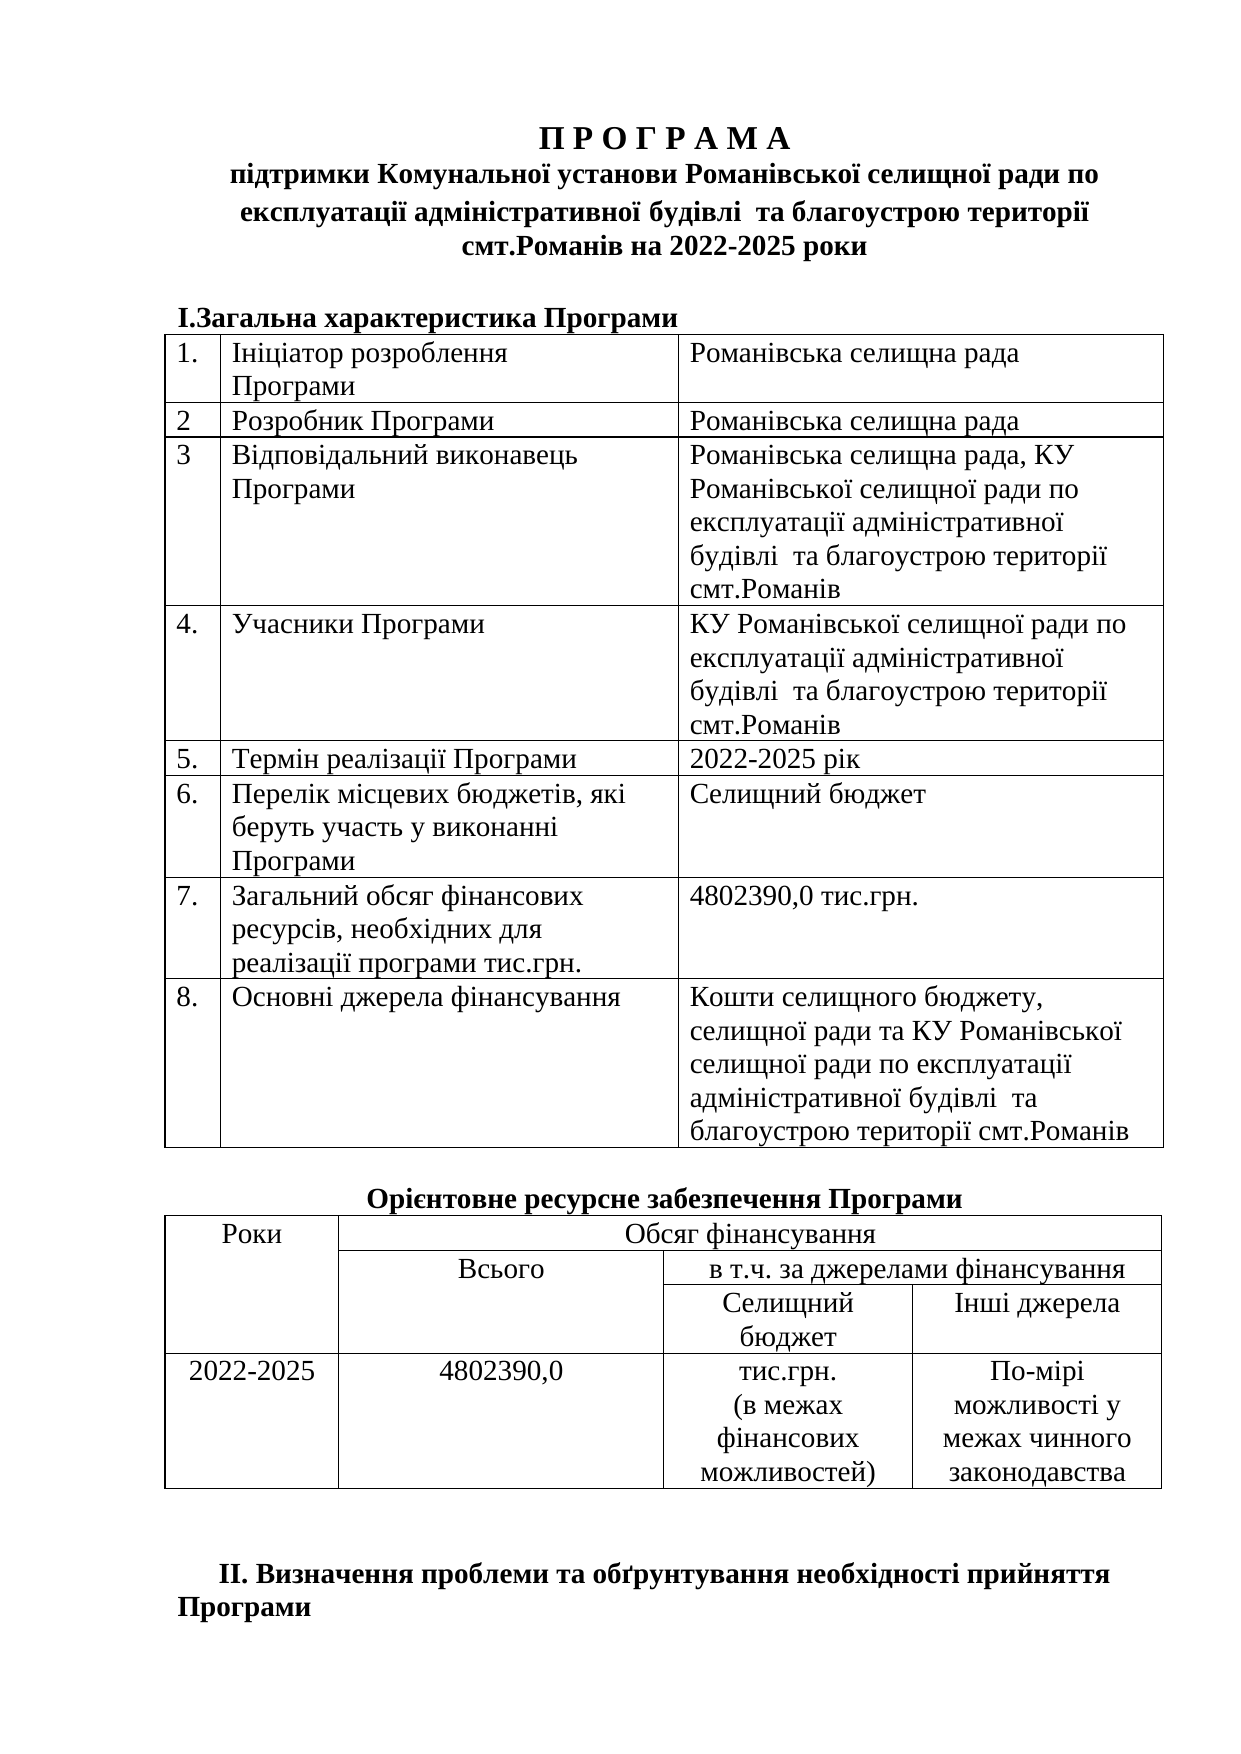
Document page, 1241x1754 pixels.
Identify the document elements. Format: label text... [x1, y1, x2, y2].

text підтримки Комунальної установи Романівської селищної ради по експлуатації адміністративної будівлі та благоустрою території смт.Романів на 2022-2025 роки [177, 156, 1152, 262]
table_cell Основні джерела фінансування [221, 979, 678, 1147]
text І.Загальна характеристика Програми [177, 300, 1152, 334]
table_header Обсяг фінансування [339, 1216, 1161, 1250]
table_cell 5. [166, 741, 220, 775]
text ІІ. Визначення проблеми та обґрунтування необхідності прийняття [177, 1556, 1152, 1589]
table_cell Відповідальний виконавець Програми [221, 438, 678, 605]
table_cell Розробник Програми [221, 403, 678, 436]
table_cell Загальний обсяг фінансових ресурсів, необхідних для реалізації програми тис.грн. [221, 878, 678, 978]
table_cell Перелік місцевих бюджетів, які беруть участь у виконанні Програми [221, 776, 678, 877]
table_cell 6. [166, 776, 220, 877]
table_cell 2022-2025 [166, 1354, 338, 1488]
table_cell Всього [339, 1251, 663, 1352]
table_cell Учасники Програми [221, 606, 678, 740]
table_cell Романівська селищна рада, КУ Романівської селищної ради по експлуатації адміністративної будівлі та благоустрою території смт.Романів [679, 438, 1163, 605]
table_cell тис.грн. (в межах фінансових можливостей) [664, 1354, 912, 1488]
table_cell 4802390,0 тис.грн. [679, 878, 1163, 978]
table_cell 4802390,0 [339, 1354, 663, 1488]
table_cell 2022-2025 рік [679, 741, 1163, 775]
text П Р О Г Р А М А [177, 118, 1152, 156]
table_cell Селищний бюджет [679, 776, 1163, 877]
table_cell 7. [166, 878, 220, 978]
table_cell 4. [166, 606, 220, 740]
table_cell Термін реалізації Програми [221, 741, 678, 775]
table_cell По-мірі можливості у межах чинного законодавства [913, 1354, 1161, 1488]
table_cell Інші джерела [913, 1285, 1161, 1352]
table_cell 8. [166, 979, 220, 1147]
table_cell Романівська селищна рада [679, 403, 1163, 436]
table_cell в т.ч. за джерелами фінансування [664, 1251, 1161, 1284]
table_header Роки [166, 1216, 338, 1352]
text Орієнтовне ресурсне забезпечення Програми [177, 1182, 1152, 1215]
table_cell 2 [166, 403, 220, 436]
table_cell Кошти селищного бюджету, селищної ради та КУ Романівської селищної ради по експлуатації адміністративної будівлі та благоустрою території смт.Романів [679, 979, 1163, 1147]
table_cell 3 [166, 438, 220, 605]
table_header Ініціатор розроблення Програми [221, 335, 678, 402]
table_header 1. [166, 335, 220, 402]
table_cell Селищний бюджет [664, 1285, 912, 1352]
text Програми [177, 1589, 1152, 1623]
table_header Романівська селищна рада [679, 335, 1163, 402]
table_cell КУ Романівської селищної ради по експлуатації адміністративної будівлі та благоустрою території смт.Романів [679, 606, 1163, 740]
